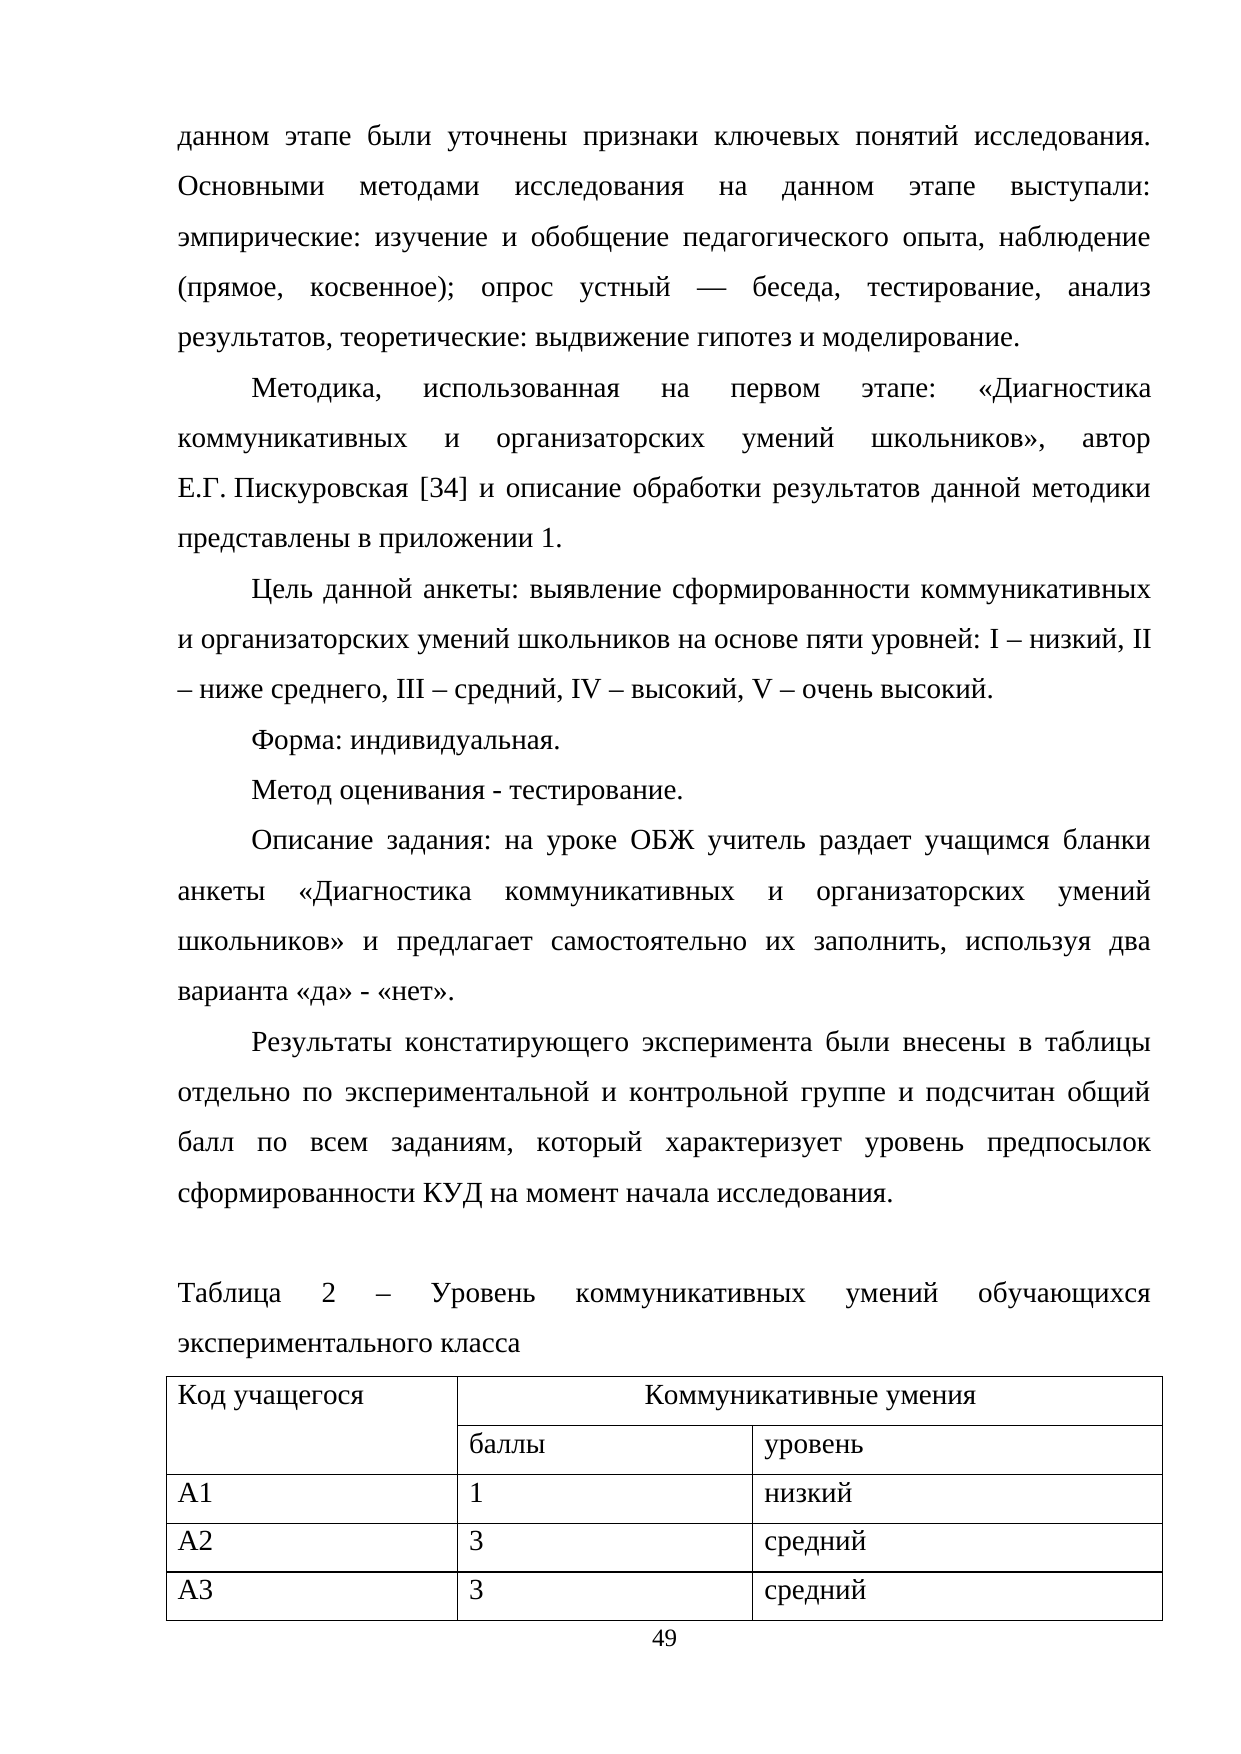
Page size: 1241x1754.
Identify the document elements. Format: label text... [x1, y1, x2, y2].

table_cell 1 [458, 1475, 752, 1522]
table_cell 3 [458, 1573, 752, 1620]
table_header Коммуникативные умения [458, 1377, 1162, 1425]
text Форма: индивидуальная. [177, 722, 1152, 755]
table_cell А1 [167, 1475, 457, 1522]
text Метод оценивания - тестирование. [177, 772, 1152, 806]
table_cell уровень [753, 1426, 1162, 1474]
text Описание задания: на уроке ОБЖ учитель раздает учащимся бланки анкеты «Диагностика коммуникативных и организаторских умений школьников» и предлагает самостоятельно их заполнить, используя два варианта «да» - «нет». [177, 822, 1152, 1007]
table_cell средний [753, 1573, 1162, 1620]
text Результаты констатирующего эксперимента были внесены в таблицы отдельно по экспериментальной и контрольной группе и подсчитан общий балл по всем заданиям, который характеризует уровень предпосылок сформированности КУД на момент начала исследования. [177, 1024, 1152, 1208]
text Методика, использованная на первом этапе: «Диагностика коммуникативных и организаторских умений школьников», автор Е.Г. Пискуровская [34] и описание обработки результатов данной методики представлены в приложении 1. [177, 370, 1152, 554]
table_cell низкий [753, 1475, 1162, 1522]
text Таблица 2 – Уровень коммуникативных умений обучающихся экспериментального класса [177, 1275, 1152, 1359]
table_cell баллы [458, 1426, 752, 1474]
table_header Код учащегося [167, 1377, 457, 1474]
table_cell средний [753, 1524, 1162, 1571]
table_cell А2 [167, 1524, 457, 1571]
table_cell 3 [458, 1524, 752, 1571]
text Цель данной анкеты: выявление сформированности коммуникативных и организаторских умений школьников на основе пяти уровней: I – низкий, II – ниже среднего, III – средний, IV – высокий, V – очень высокий. [177, 571, 1152, 705]
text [177, 118, 1152, 353]
table_cell А3 [167, 1573, 457, 1620]
